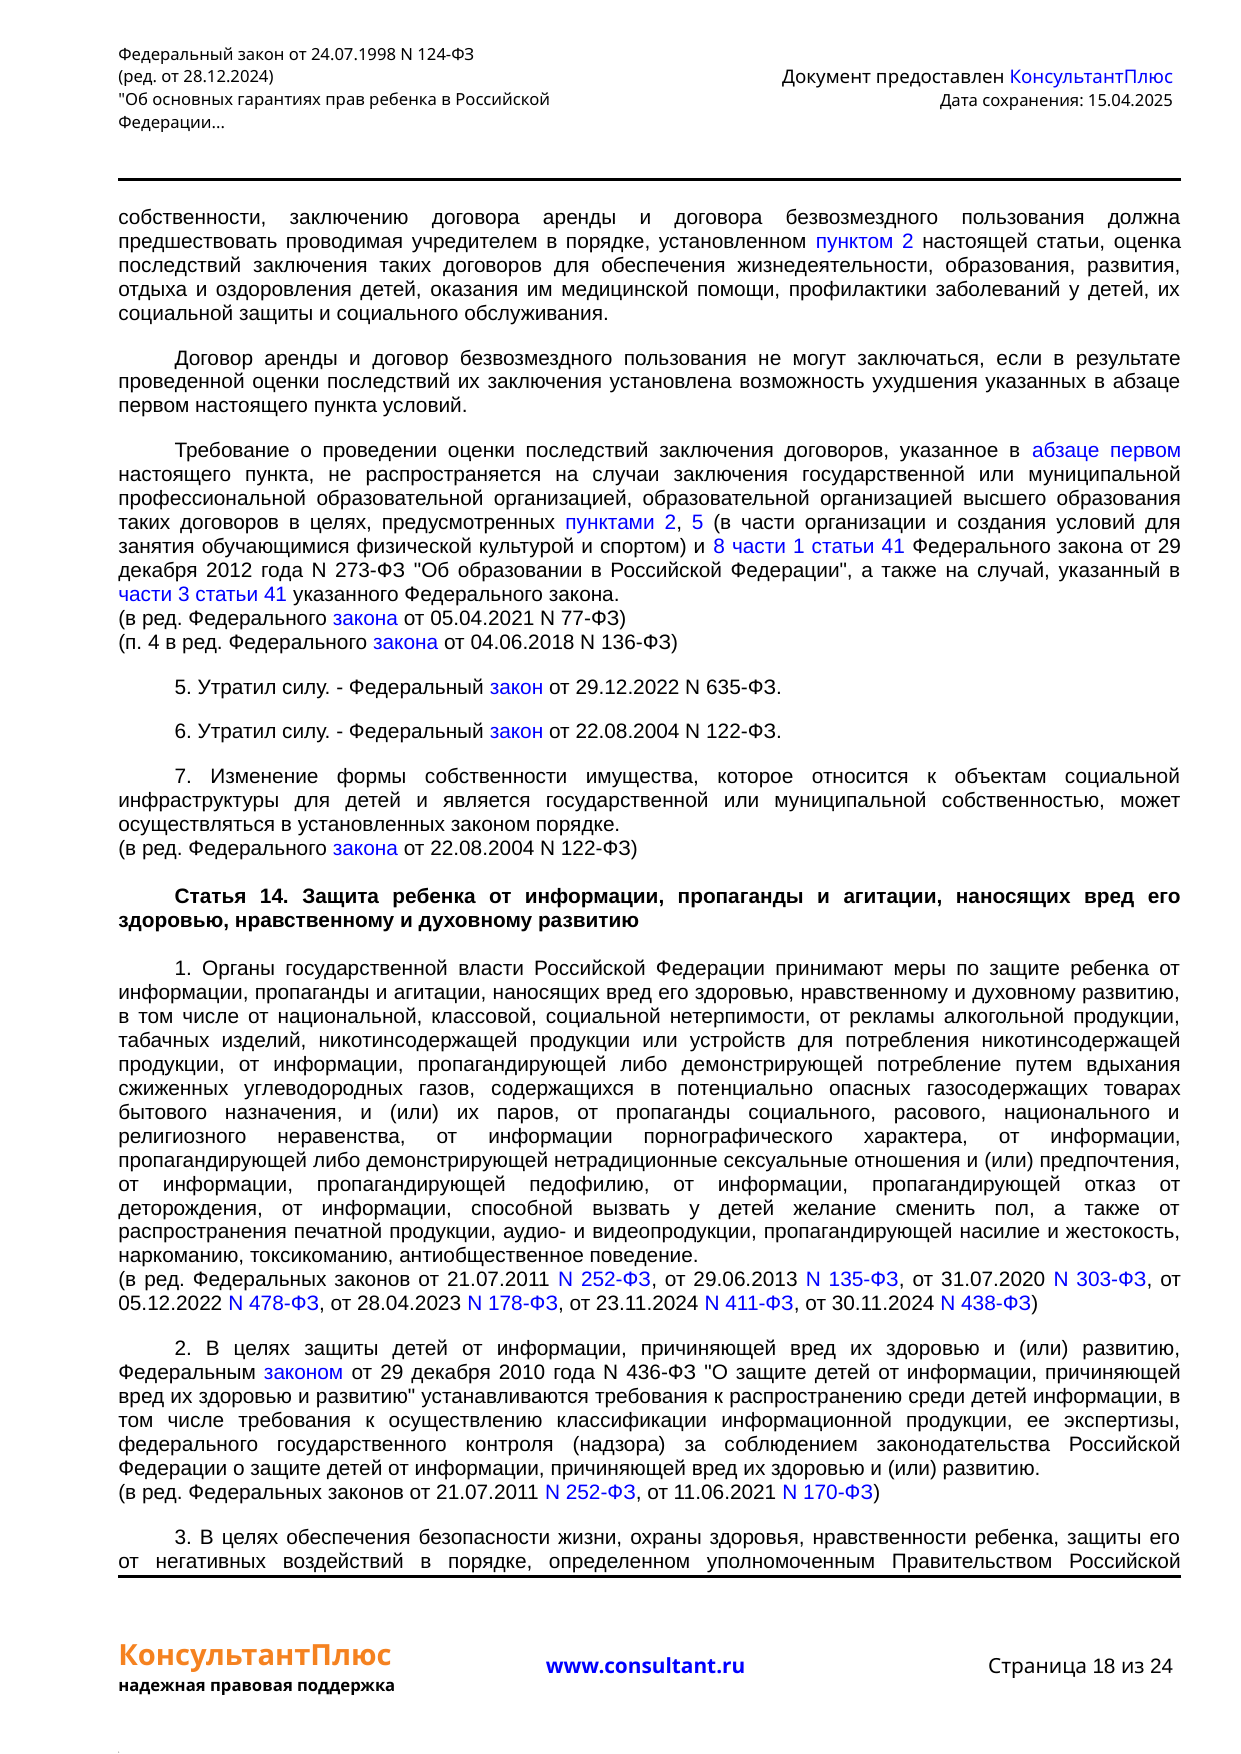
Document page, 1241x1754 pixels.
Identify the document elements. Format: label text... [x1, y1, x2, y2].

text 7. Изменение формы собственности имущества, которое относится к объектам социальной инфраструктуры для детей и является государственной или муниципальной собственностью, может осуществляться в установленных законом порядке. [118, 764, 1181, 836]
text Требование о проведении оценки последствий заключения договоров, указанное в абзаце первом настоящего пункта, не распространяется на случаи заключения государственной или муниципальной профессиональной образовательной организацией, образовательной организацией высшего образования таких договоров в целях, предусмотренных пунктами 2, 5 (в части организации и создания условий для занятия обучающимися физической культурой и спортом) и 8 части 1 статьи 41 Федерального закона от 29 декабря 2012 года N 273-ФЗ "Об образовании в Российской Федерации", а также на случай, указанный в части 3 статьи 41 указанного Федерального закона. [118, 438, 1181, 606]
text 2. В целях защиты детей от информации, причиняющей вред их здоровью и (или) развитию, Федеральным законом от 29 декабря 2010 года N 436-ФЗ "О защите детей от информации, причиняющей вред их здоровью и развитию" устанавливаются требования к распространению среди детей информации, в том числе требования к осуществлению классификации информационной продукции, ее экспертизы, федерального государственного контроля (надзора) за соблюдением законодательства Российской Федерации о защите детей от информации, причиняющей вред их здоровью и (или) развитию. [118, 1336, 1181, 1480]
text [118, 1524, 1181, 1572]
text Договор аренды и договор безвозмездного пользования не могут заключаться, если в результате проведенной оценки последствий их заключения установлена возможность ухудшения указанных в абзаце первом настоящего пункта условий. [118, 345, 1181, 417]
text 5. Утратил силу. - Федеральный закон от 29.12.2022 N 635-ФЗ. [118, 674, 1181, 698]
text (в ред. Федеральных законов от 21.07.2011 N 252-ФЗ, от 11.06.2021 N 170-ФЗ) [118, 1480, 1181, 1504]
text (п. 4 в ред. Федерального закона от 04.06.2018 N 136-ФЗ) [118, 630, 1181, 654]
title Статья 14. Защита ребенка от информации, пропаганды и агитации, наносящих вред его здоровью, нравственному и духовному развитию [118, 884, 1181, 932]
text (в ред. Федерального закона от 05.04.2021 N 77-ФЗ) [118, 606, 1181, 630]
text 6. Утратил силу. - Федеральный закон от 22.08.2004 N 122-ФЗ. [118, 719, 1181, 743]
text 1. Органы государственной власти Российской Федерации принимают меры по защите ребенка от информации, пропаганды и агитации, наносящих вред его здоровью, нравственному и духовному развитию, в том числе от национальной, классовой, социальной нетерпимости, от рекламы алкогольной продукции, табачных изделий, никотинсодержащей продукции или устройств для потребления никотинсодержащей продукции, от информации, пропагандирующей либо демонстрирующей потребление путем вдыхания сжиженных углеводородных газов, содержащихся в потенциально опасных газосодержащих товарах бытового назначения, и (или) их паров, от пропаганды социального, расового, национального и религиозного неравенства, от информации порнографического характера, от информации, пропагандирующей либо демонстрирующей нетрадиционные сексуальные отношения и (или) предпочтения, от информации, пропагандирующей педофилию, от информации, пропагандирующей отказ от деторождения, от информации, способной вызвать у детей желание сменить пол, а также от распространения печатной продукции, аудио- и видеопродукции, пропагандирующей насилие и жестокость, наркоманию, токсикоманию, антиобщественное поведение. [118, 956, 1181, 1267]
text (в ред. Федерального закона от 22.08.2004 N 122-ФЗ) [118, 836, 1181, 860]
text (в ред. Федеральных законов от 21.07.2011 N 252-ФЗ, от 29.06.2013 N 135-ФЗ, от 31.07.2020 N 303-ФЗ, от 05.12.2022 N 478-ФЗ, от 28.04.2023 N 178-ФЗ, от 23.11.2024 N 411-ФЗ, от 30.11.2024 N 438-ФЗ) [118, 1267, 1181, 1315]
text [118, 205, 1181, 324]
